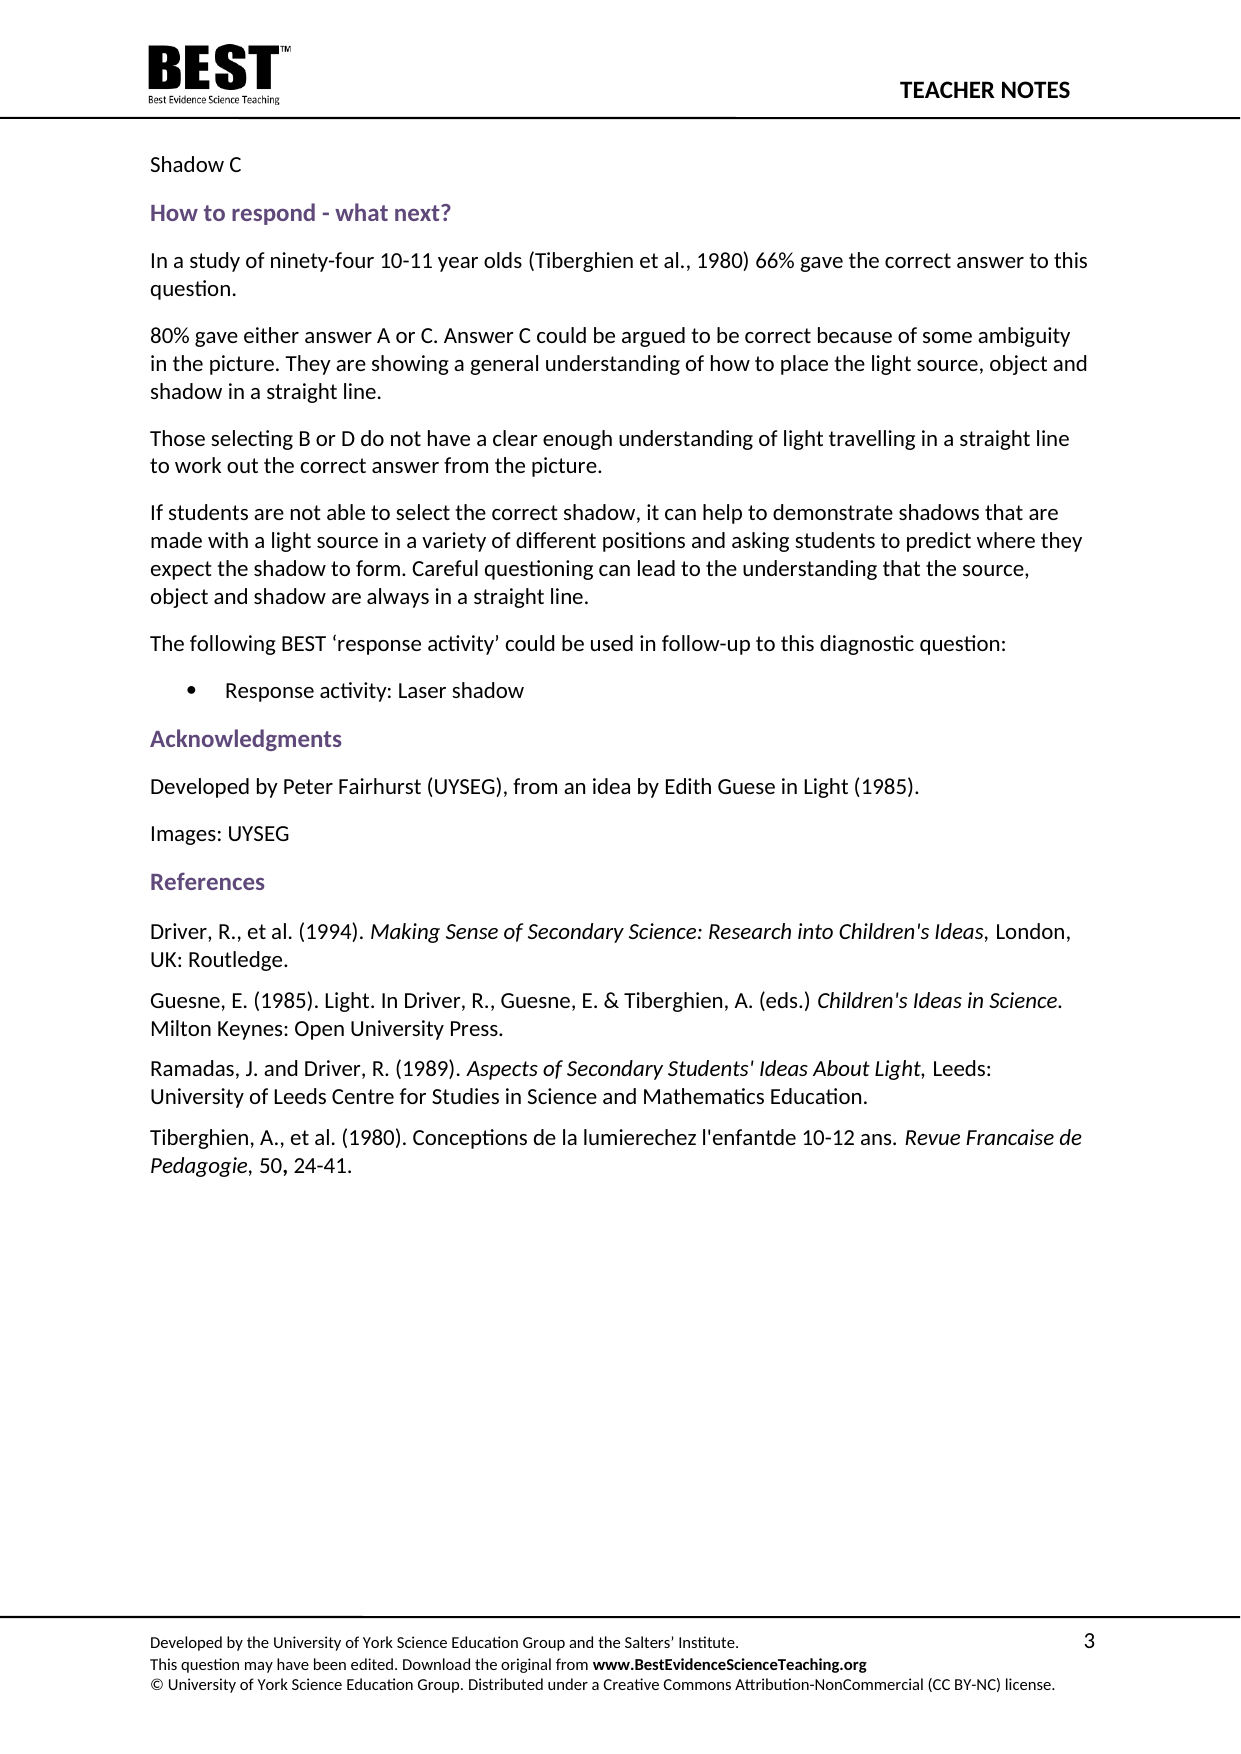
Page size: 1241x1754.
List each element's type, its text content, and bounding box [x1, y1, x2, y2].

text In a study of ninety-four 10-11 year olds (Tiberghien et al., 1980) 66% gave the correct answer to this question. [150, 246, 1090, 302]
picture [148, 44, 291, 105]
text Driver, R., et al. (1994). Making Sense of Secondary Science: Research into Children's Ideas, London, UK: Routledge. [150, 915, 1090, 973]
text How to respond - what next? [150, 197, 1090, 227]
text Guesne, E. (1985). Light. In Driver, R., Guesne, E. & Tiberghien, A. (eds.) Children's Ideas in Science. Milton Keynes: Open University Press. [150, 986, 1090, 1042]
list Response activity: Laser shadow [187, 676, 1090, 704]
text If students are not able to select the correct shadow, it can help to demonstrate shadows that are made with a light source in a variety of different positions and asking students to predict where they expect the shadow to form. Careful questioning can lead to the understanding that the source, object and shadow are always in a straight line. [150, 498, 1090, 611]
text Acknowledgments [150, 723, 1090, 753]
text Developed by Peter Fairhurst (UYSEG), from an idea by Edith Guese in Light (1985). [150, 772, 1090, 800]
text Those selecting B or D do not have a clear enough understanding of light travelling in a straight line to work out the correct answer from the picture. [150, 424, 1090, 480]
text References [150, 866, 1090, 896]
text Images: UYSEG [150, 819, 1090, 847]
text Tiberghien, A., et al. (1980). Conceptions de la lumierechez l'enfantde 10-12 ans. Revue Francaise de Pedagogie, 50, 24-41. [150, 1123, 1090, 1179]
text The following BEST ‘response activity’ could be used in follow-up to this diagnostic question: [150, 629, 1090, 657]
text 80% gave either answer A or C. Answer C could be argued to be correct because of some ambiguity in the picture. They are showing a general understanding of how to place the light source, object and shadow in a straight line. [150, 321, 1090, 405]
text Ramadas, J. and Driver, R. (1989). Aspects of Secondary Students' Ideas About Light, Leeds: University of Leeds Centre for Studies in Science and Mathematics Education. [150, 1054, 1090, 1111]
text Shadow C [150, 150, 1090, 178]
